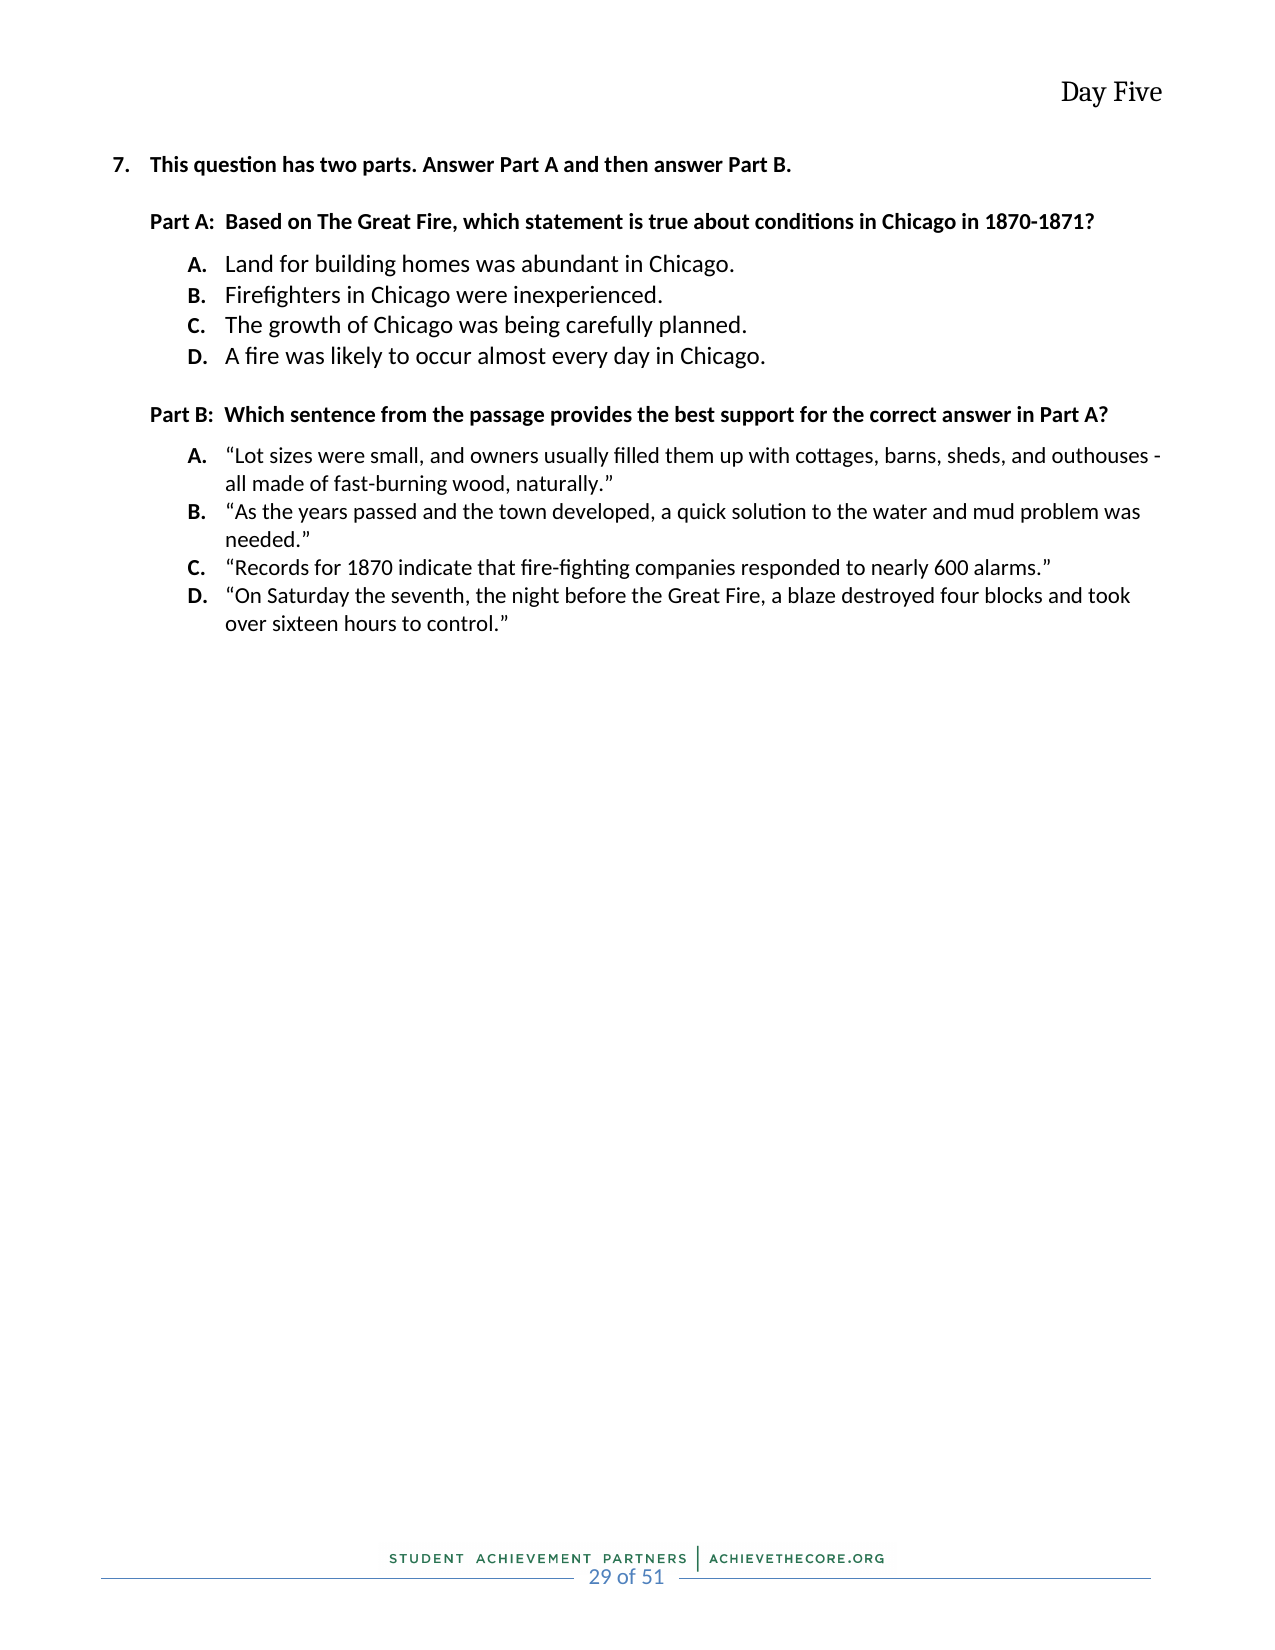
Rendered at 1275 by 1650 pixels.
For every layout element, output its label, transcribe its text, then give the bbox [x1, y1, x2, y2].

text Part B: Which sentence from the passage provides the best support for the correct answer in Part A? [150, 400, 1162, 428]
list The growth of Chicago was being carefully planned. [187, 309, 1162, 340]
list Land for building homes was abundant in Chicago. [187, 248, 1162, 278]
list This question has two parts. Answer Part A and then answer Part B. [112, 150, 1162, 178]
list “On Saturday the seventh, the night before the Great Fire, a blaze destroyed four blocks and took over sixteen hours to control.” [187, 581, 1162, 637]
text Part A: Based on The Great Fire, which statement is true about conditions in Chicago in 1870-1871? [150, 207, 1162, 235]
list A fire was likely to occur almost every day in Chicago. [187, 340, 1162, 371]
list “As the years passed and the town developed, a quick solution to the water and mud problem was needed.” [187, 497, 1162, 553]
list “Lot sizes were small, and owners usually filled them up with cottages, barns, sheds, and outhouses - all made of fast-burning wood, naturally.” [187, 441, 1162, 497]
list “Records for 1870 indicate that fire-fighting companies responded to nearly 600 alarms.” [187, 553, 1162, 581]
list Firefighters in Chicago were inexperienced. [187, 278, 1162, 309]
picture [378, 1542, 897, 1575]
